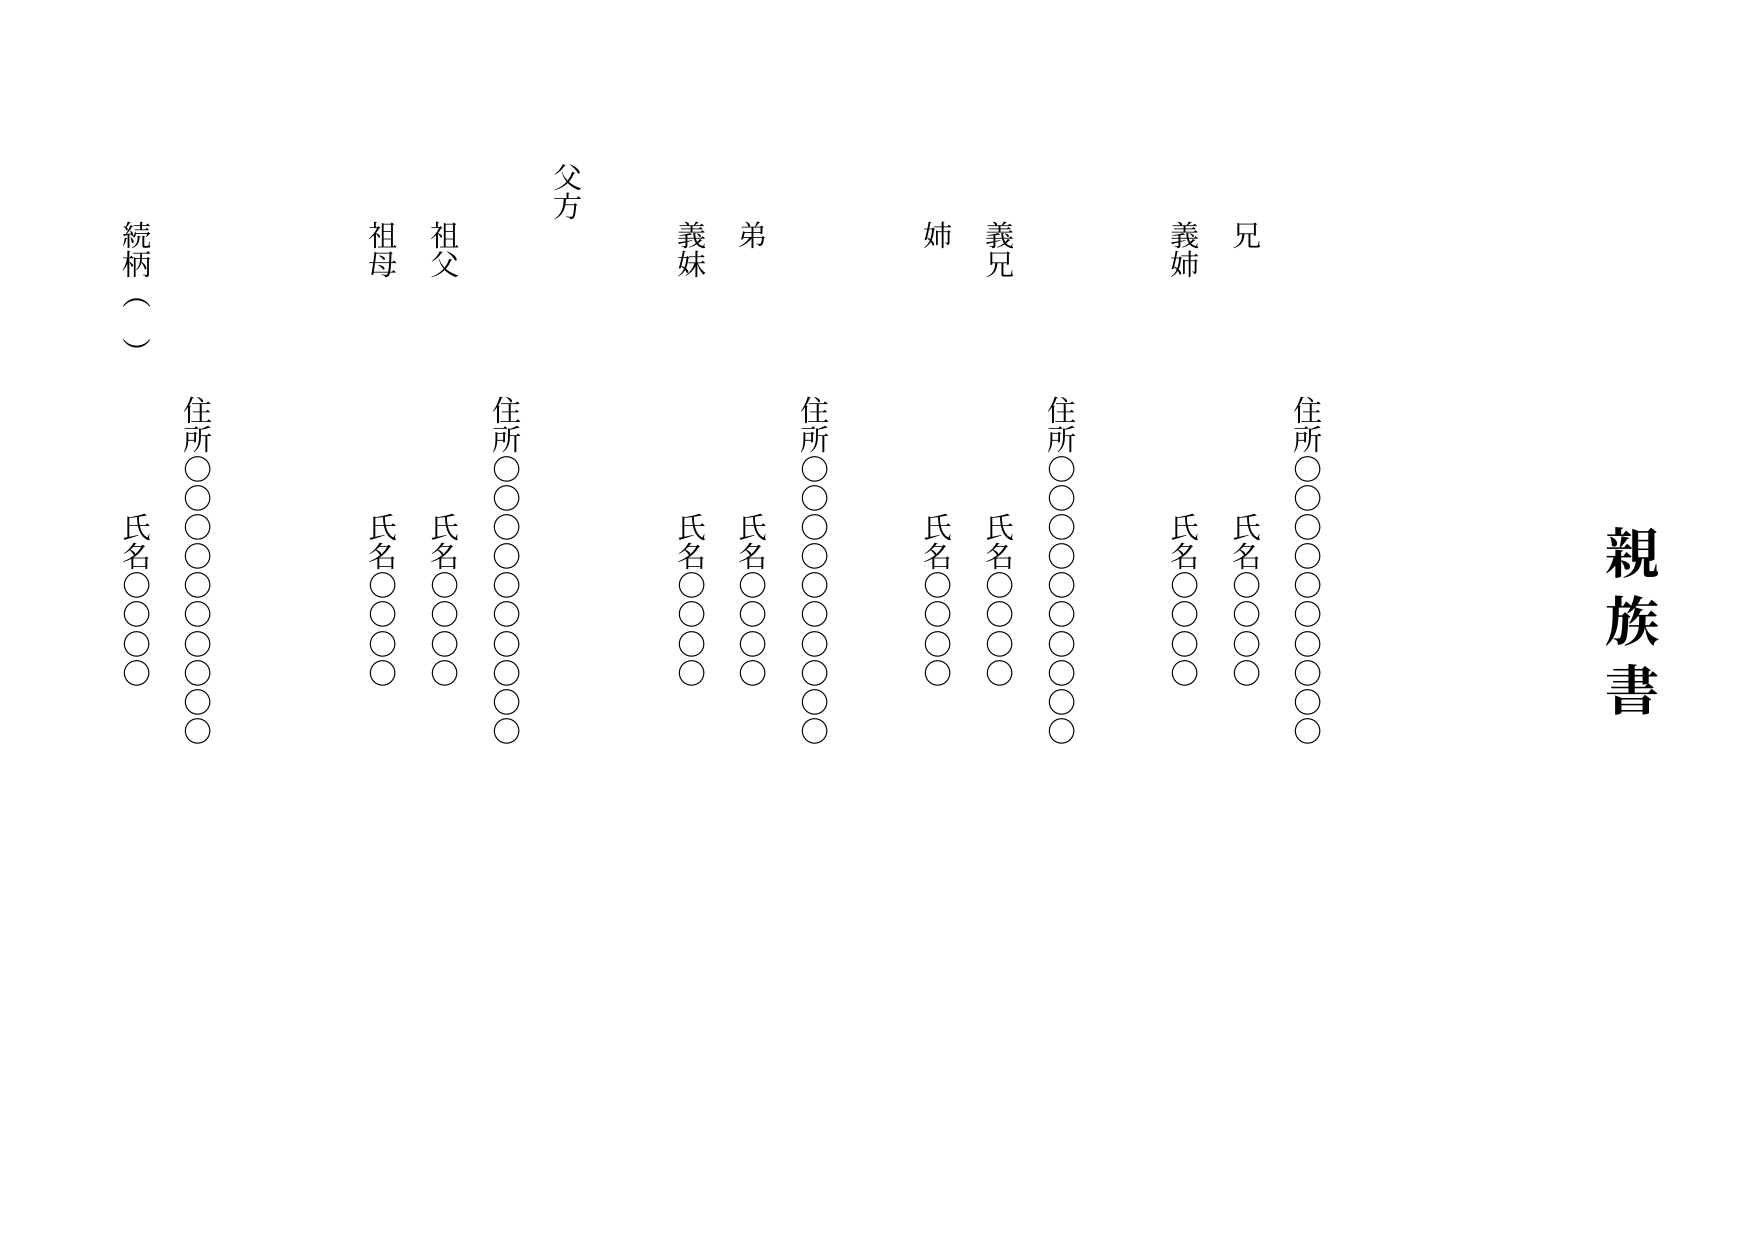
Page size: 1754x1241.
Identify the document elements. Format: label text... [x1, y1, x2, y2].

text 父方 [538, 75, 599, 1165]
text 住所○○○○○○○○○○ [1278, 75, 1339, 1165]
text 兄 氏名○○○○ [1216, 75, 1278, 1165]
text 姉 氏名○○○○ [908, 75, 969, 1165]
text 住所○○○○○○○○○○ [168, 75, 229, 1165]
text 続柄（ ） 氏名○○○○ [106, 75, 168, 1165]
text 住所○○○○○○○○○○ [476, 75, 538, 1165]
text 弟 氏名○○○○ [723, 75, 784, 1165]
text 義兄 氏名○○○○ [969, 75, 1031, 1165]
text 祖父 氏名○○○○ [414, 75, 476, 1165]
text 義妹 氏名○○○○ [661, 75, 723, 1165]
text 義姉 氏名○○○○ [1154, 75, 1216, 1165]
text 住所○○○○○○○○○○ [1031, 75, 1093, 1165]
text 祖母 氏名○○○○ [353, 75, 414, 1165]
text 住所○○○○○○○○○○ [784, 75, 846, 1165]
text 親 族 書 [1586, 75, 1679, 1165]
